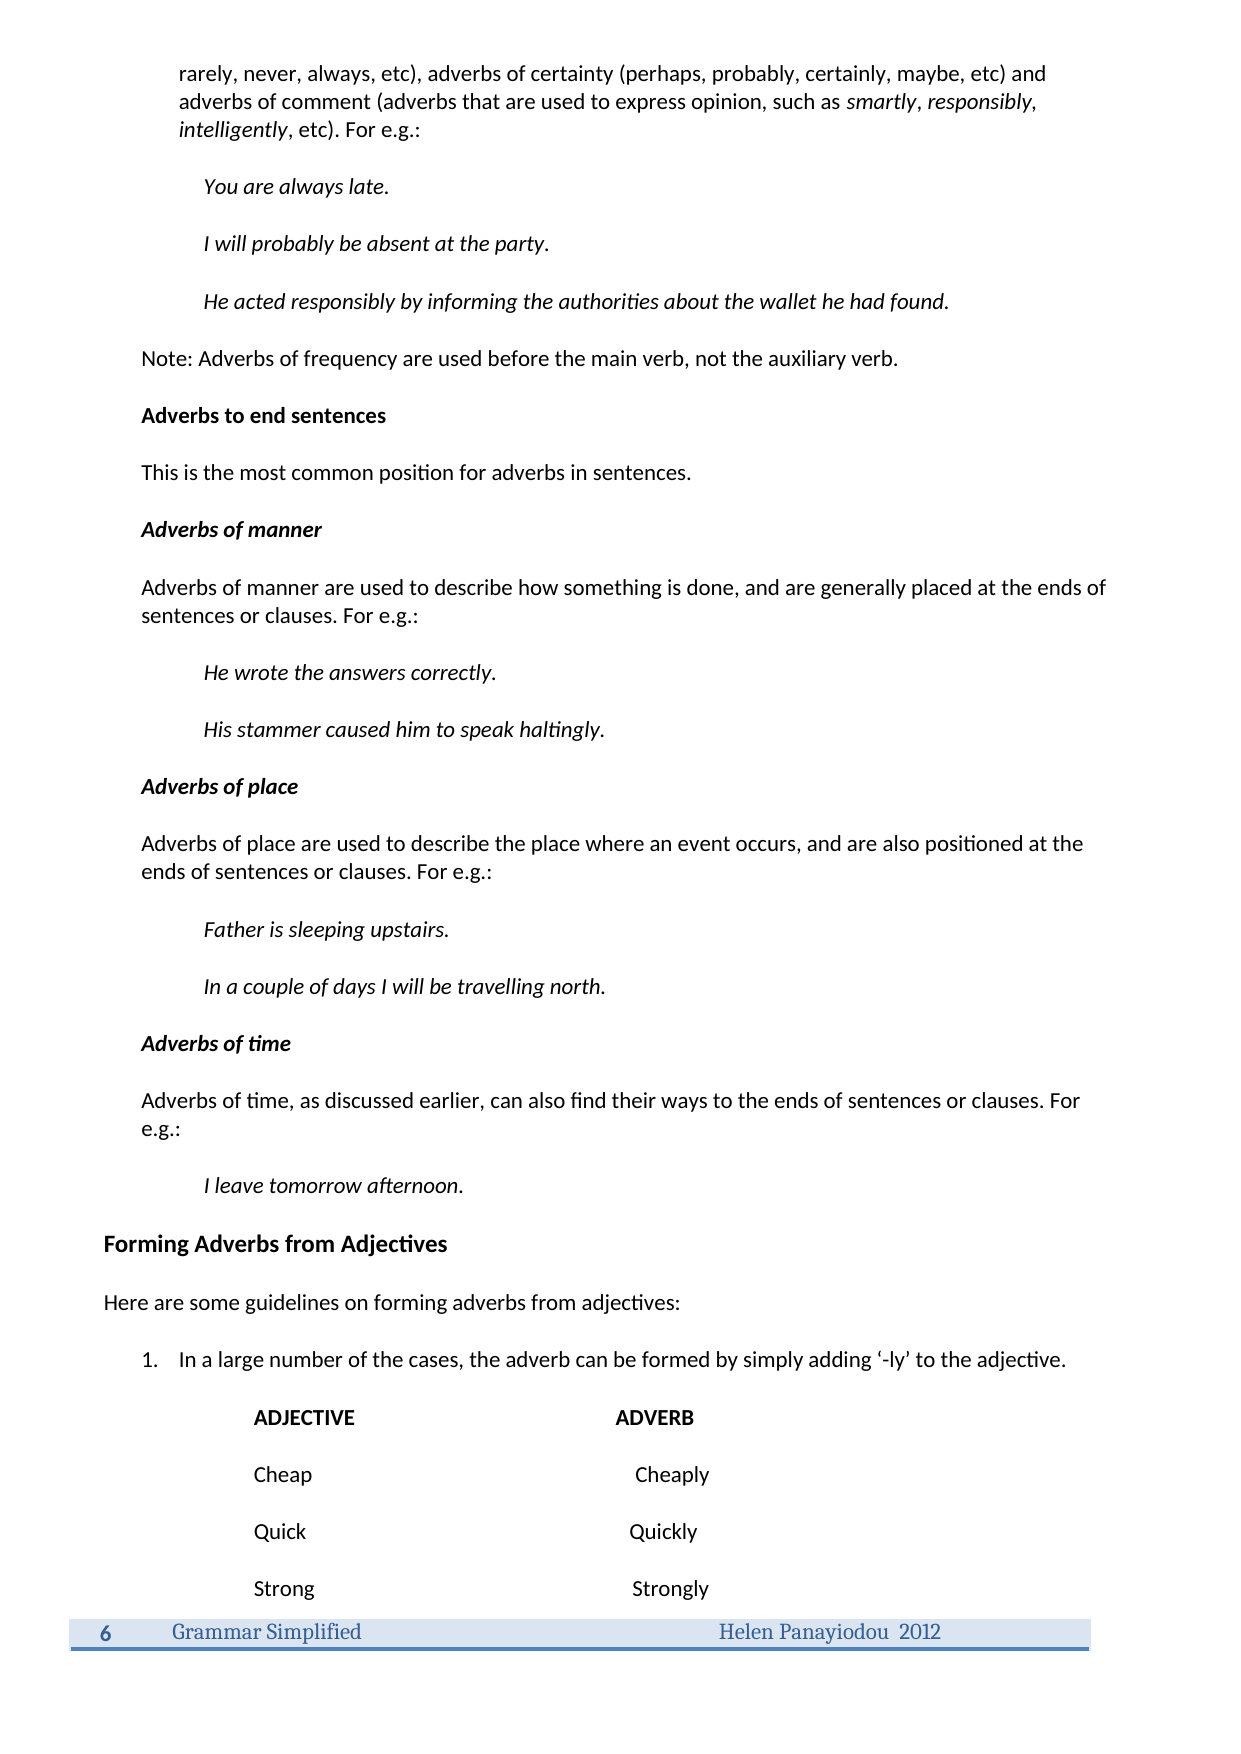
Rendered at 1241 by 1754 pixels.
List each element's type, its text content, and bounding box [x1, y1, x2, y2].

text Adverbs to end sentences [141, 401, 1123, 429]
text He acted responsibly by informing the authorities about the wallet he had found. [141, 287, 1123, 315]
text Here are some guidelines on forming adverbs from adjectives: [103, 1288, 1123, 1316]
text Adverbs of place [141, 772, 1123, 800]
text This is the most common position for adverbs in sentences. [141, 458, 1123, 486]
list In a large number of the cases, the adverb can be formed by simply adding ‘-ly’ to the adjective. [141, 1346, 1123, 1373]
text Forming Adverbs from Adjectives [103, 1229, 1123, 1259]
text Note: Adverbs of frequency are used before the main verb, not the auxiliary verb. [141, 344, 1123, 372]
text You are always late. [141, 172, 1123, 200]
text I will probably be absent at the party. [141, 229, 1123, 258]
text Adverbs of time, as discussed earlier, can also find their ways to the ends of sentences or clauses. For e.g.: [141, 1086, 1123, 1142]
text ADJECTIVE ADVERB [253, 1403, 1123, 1431]
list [141, 59, 1123, 143]
text His stammer caused him to speak haltingly. [141, 715, 1123, 743]
text Adverbs of manner are used to describe how something is done, and are generally placed at the ends of sentences or clauses. For e.g.: [141, 573, 1123, 629]
text Adverbs of time [141, 1029, 1123, 1057]
text Strong Strongly [253, 1574, 1123, 1602]
text Cheap Cheaply [253, 1460, 1123, 1488]
text Father is sleeping upstairs. [141, 915, 1123, 943]
text He wrote the answers correctly. [141, 658, 1123, 686]
text Quick Quickly [253, 1517, 1123, 1545]
text Adverbs of manner [141, 516, 1123, 543]
text Adverbs of place are used to describe the place where an event occurs, and are also positioned at the ends of sentences or clauses. For e.g.: [141, 829, 1123, 886]
text In a couple of days I will be travelling north. [141, 972, 1123, 1000]
text I leave tomorrow afternoon. [141, 1171, 1123, 1199]
